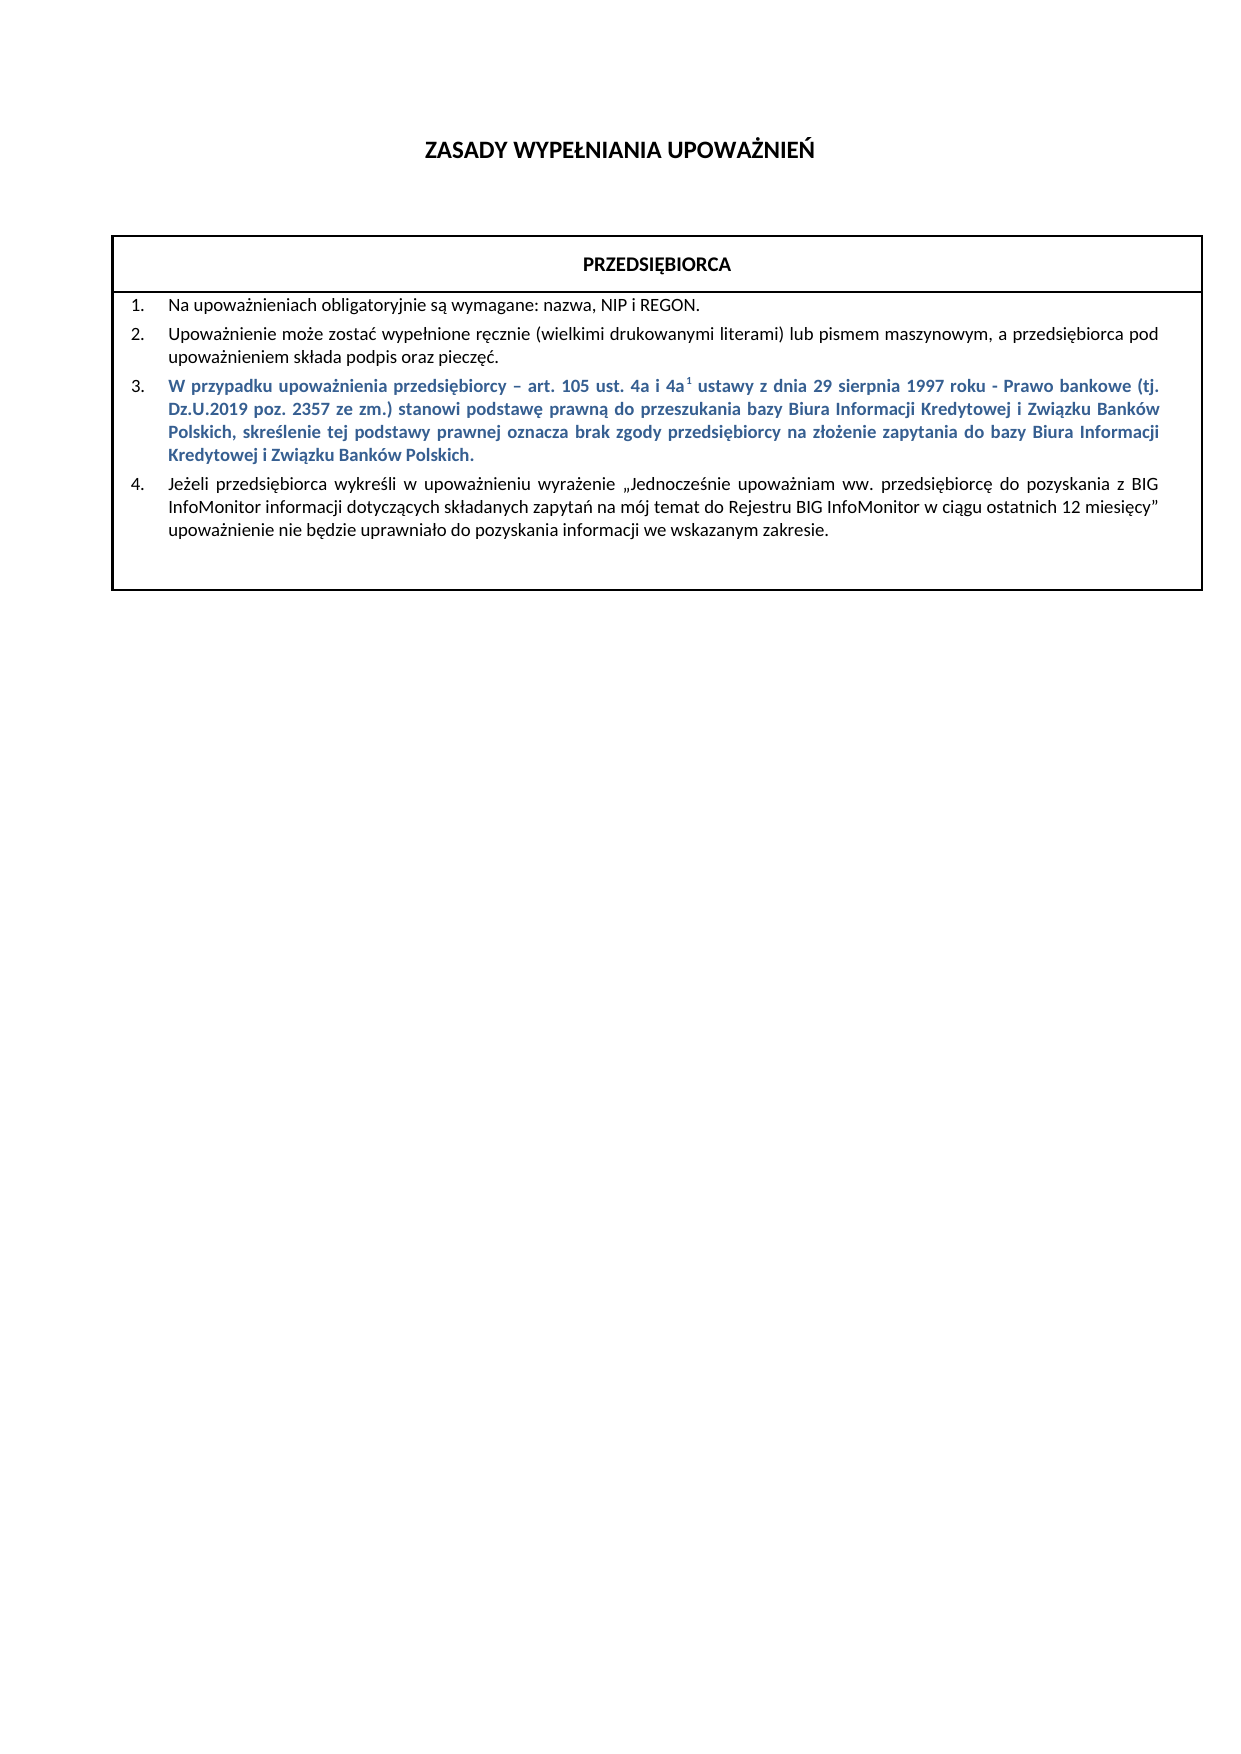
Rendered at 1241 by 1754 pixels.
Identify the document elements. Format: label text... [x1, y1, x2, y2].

text ZASADY WYPEŁNIANIA UPOWAŻNIEŃ [112, 134, 1128, 165]
table_header PRZEDSIĘBIORCA [114, 237, 1201, 291]
table_cell Na upoważnieniach obligatoryjnie są wymagane: nazwa, NIP i REGON. Upoważnienie może zostać wypełnione ręcznie (wielkimi drukowanymi literami) lub pismem maszynowym, a przedsiębiorca pod upoważnieniem składa podpis oraz pieczęć. W przypadku upoważnienia przedsiębiorcy – art. 105 ust. 4a i 4a1 ustawy z dnia 29 sierpnia 1997 roku - Prawo bankowe (tj. Dz.U.2019 poz. 2357 ze zm.) stanowi podstawę prawną do przeszukania bazy Biura Informacji Kredytowej i Związku Banków Polskich, skreślenie tej podstawy prawnej oznacza brak zgody przedsiębiorcy na złożenie zapytania do bazy Biura Informacji Kredytowej i Związku Banków Polskich. Jeżeli przedsiębiorca wykreśli w upoważnieniu wyrażenie „Jednocześnie upoważniam ww. przedsiębiorcę do pozyskania z BIG InfoMonitor informacji dotyczących składanych zapytań na mój temat do Rejestru BIG InfoMonitor w ciągu ostatnich 12 miesięcy” upoważnienie nie będzie uprawniało do pozyskania informacji we wskazanym zakresie. [114, 293, 1201, 589]
